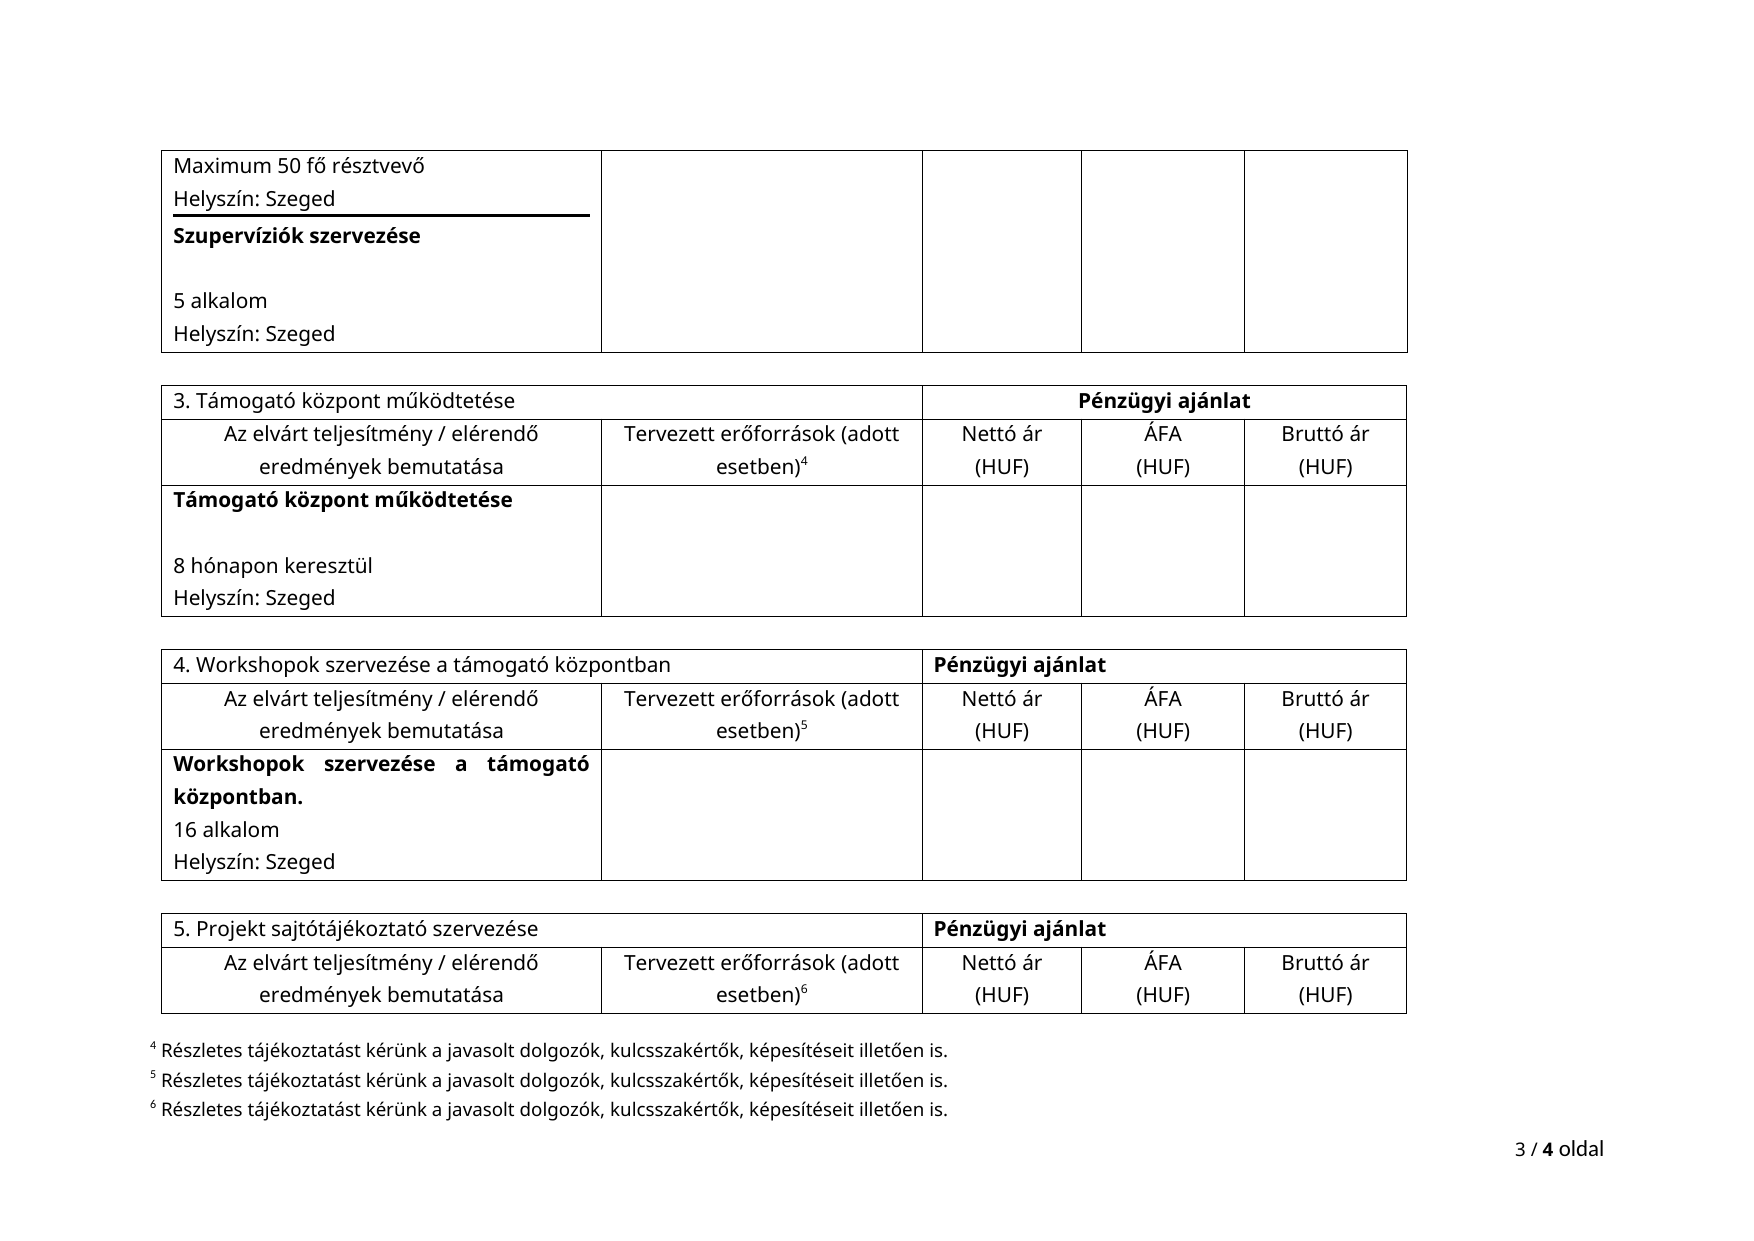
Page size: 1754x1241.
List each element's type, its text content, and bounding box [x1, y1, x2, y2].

table_header 4. Workshopok szervezése a támogató központban [162, 650, 922, 683]
table_header Pénzügyi ajánlat [923, 914, 1406, 947]
table_cell ÁFA (HUF) [1082, 420, 1244, 484]
table_cell Támogató központ működtetése 8 hónapon keresztül Helyszín: Szeged [162, 486, 601, 616]
table_cell [1082, 486, 1244, 616]
table_cell [602, 486, 922, 616]
table_header 5. Projekt sajtótájékoztató szervezése [162, 914, 922, 947]
table_header Pénzügyi ajánlat [923, 650, 1406, 683]
table_cell [1245, 151, 1407, 352]
table_cell [602, 151, 922, 352]
table_cell Nettó ár (HUF) [923, 684, 1081, 748]
table_cell Az elvárt teljesítmény / elérendő eredmények bemutatása [162, 684, 601, 748]
table_cell Tervezett erőforrások (adott esetben) [602, 684, 922, 748]
table_cell Workshopok szervezése a támogató központban. 16 alkalom Helyszín: Szeged [162, 750, 601, 880]
table_cell [1245, 486, 1406, 616]
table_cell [162, 151, 601, 352]
table_cell ÁFA (HUF) [1082, 948, 1244, 1013]
table_cell Bruttó ár (HUF) [1245, 948, 1406, 1013]
table_cell [1082, 750, 1244, 880]
table_cell ÁFA (HUF) [1082, 684, 1244, 748]
table_cell [1245, 750, 1406, 880]
table_header Pénzügyi ajánlat [923, 386, 1406, 418]
table_cell [923, 151, 1081, 352]
table_cell Az elvárt teljesítmény / elérendő eredmények bemutatása [162, 420, 601, 484]
table_cell Az elvárt teljesítmény / elérendő eredmények bemutatása [162, 948, 601, 1013]
table_cell [923, 750, 1081, 880]
table_cell [1082, 151, 1244, 352]
table_cell [923, 486, 1081, 616]
table_cell Nettó ár (HUF) [923, 948, 1081, 1013]
table_header 3. Támogató központ működtetése [162, 386, 922, 418]
table_cell [602, 750, 922, 880]
table_cell Bruttó ár (HUF) [1245, 684, 1406, 748]
table_cell Nettó ár (HUF) [923, 420, 1081, 484]
table_cell Tervezett erőforrások (adott esetben) [602, 420, 922, 484]
table_cell Tervezett erőforrások (adott esetben) [602, 948, 922, 1013]
table_cell Bruttó ár (HUF) [1245, 420, 1406, 484]
